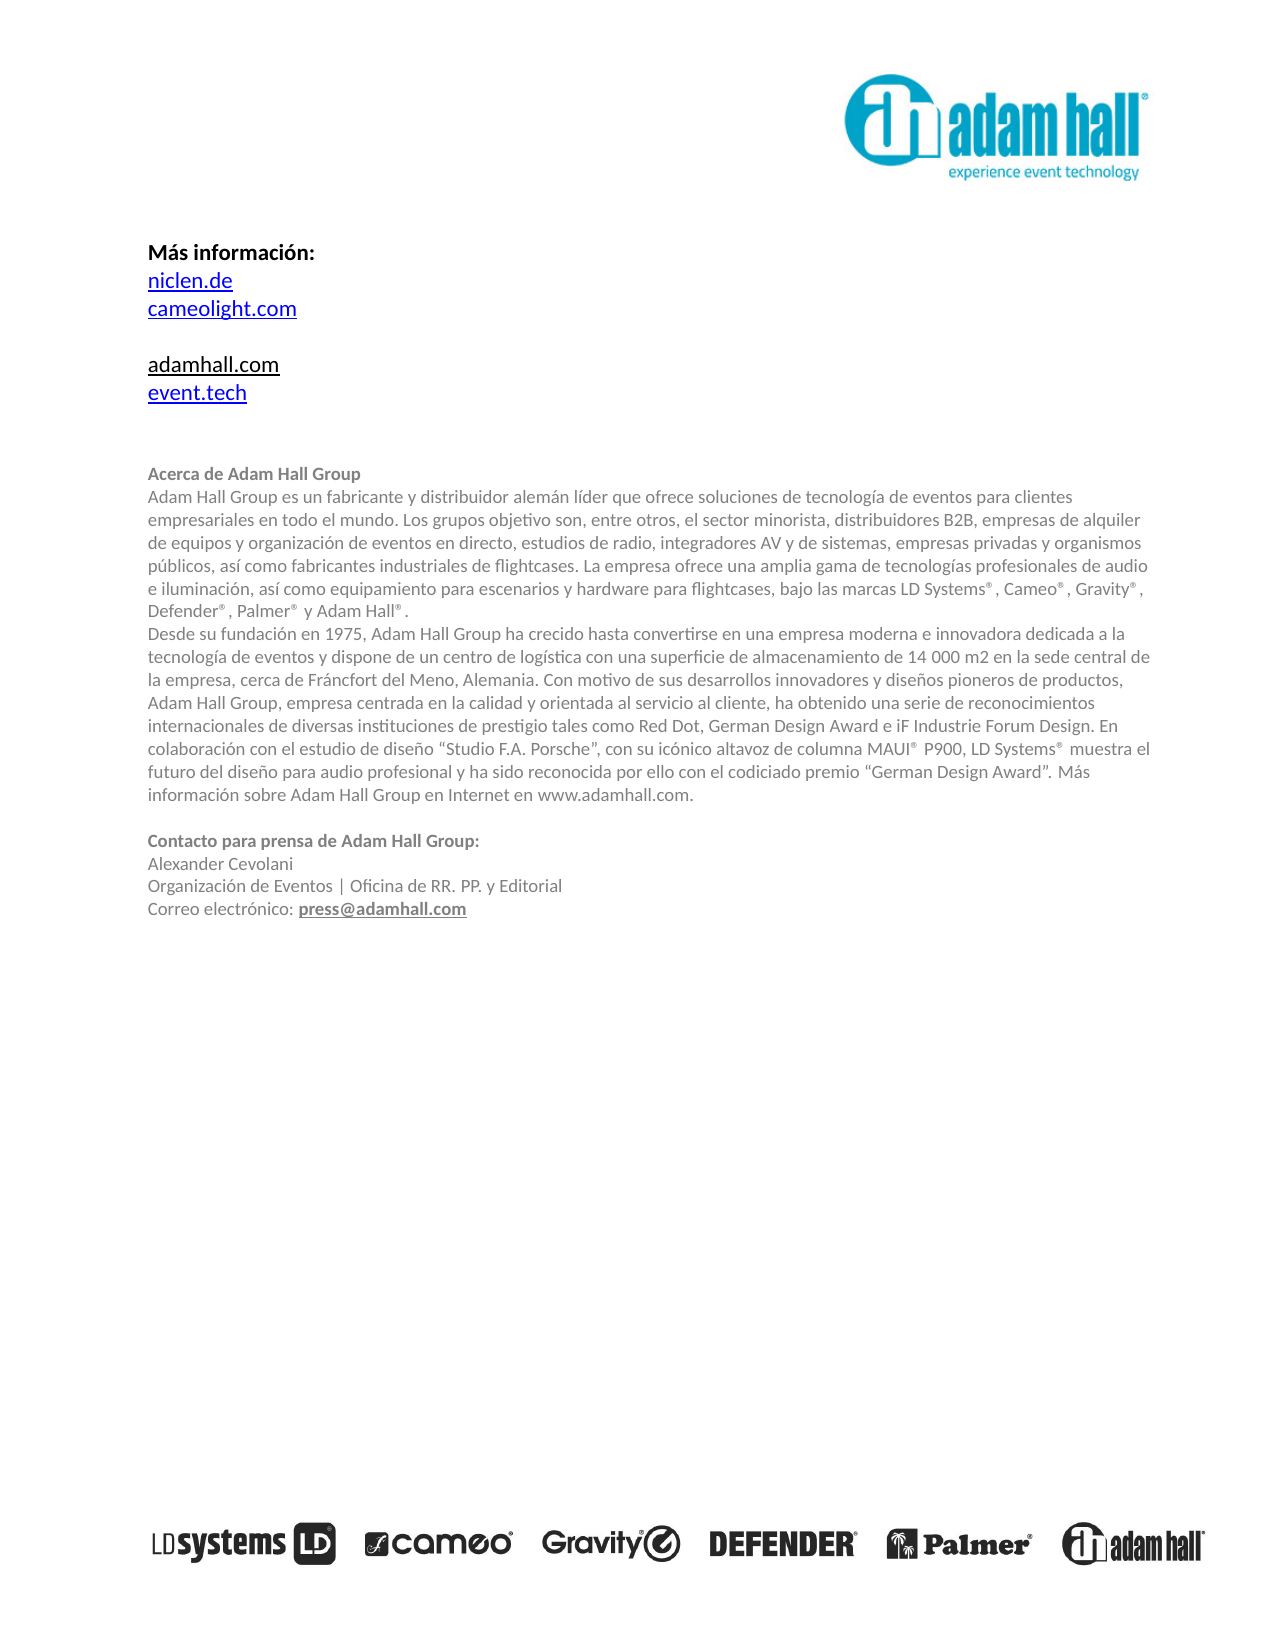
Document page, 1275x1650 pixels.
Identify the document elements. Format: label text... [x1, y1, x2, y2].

text Contacto para prensa de Adam Hall Group: [148, 829, 1158, 852]
text cameolight.com [148, 294, 1158, 322]
text Alexander Cevolani [148, 852, 1158, 874]
text Desde su fundación en 1975, Adam Hall Group ha crecido hasta convertirse en una empresa moderna e innovadora dedicada a la tecnología de eventos y dispone de un centro de logística con una superficie de almacenamiento de 14 000 m2 en la sede central de la empresa, cerca de Fráncfort del Meno, Alemania. Con motivo de sus desarrollos innovadores y diseños pioneros de productos, Adam Hall Group, empresa centrada en la calidad y orientada al servicio al cliente, ha obtenido una serie de reconocimientos internacionales de diversas instituciones de prestigio tales como Red Dot, German Design Award e iF Industrie Forum Design. En colaboración con el estudio de diseño “Studio F.A. Porsche”, con su icónico altavoz de columna MAUI® P900, LD Systems® muestra el futuro del diseño para audio profesional y ha sido reconocida por ello con el codiciado premio “German Design Award”. Más información sobre Adam Hall Group en Internet en www.adamhall.com. [148, 622, 1158, 806]
text Acerca de Adam Hall Group [148, 462, 1158, 485]
picture [147, 1510, 1208, 1577]
text Organización de Eventos | Oficina de RR. PP. y Editorial [148, 874, 1158, 897]
text Más información: niclen.de [148, 238, 1158, 294]
text Adam Hall Group es un fabricante y distribuidor alemán líder que ofrece soluciones de tecnología de eventos para clientes empresariales en todo el mundo. Los grupos objetivo son, entre otros, el sector minorista, distribuidores B2B, empresas de alquiler de equipos y organización de eventos en directo, estudios de radio, integradores AV y de sistemas, empresas privadas y organismos públicos, así como fabricantes industriales de flightcases. La empresa ofrece una amplia gama de tecnologías profesionales de audio e iluminación, así como equipamiento para escenarios y hardware para flightcases, bajo las marcas LD Systems®, Cameo®, Gravity®, Defender®, Palmer® y Adam Hall®. [148, 485, 1158, 622]
text event.tech [148, 378, 1158, 406]
text adamhall.com [148, 350, 1158, 378]
picture [835, 73, 1158, 182]
text Correo electrónico: press@adamhall.com [148, 897, 1158, 920]
